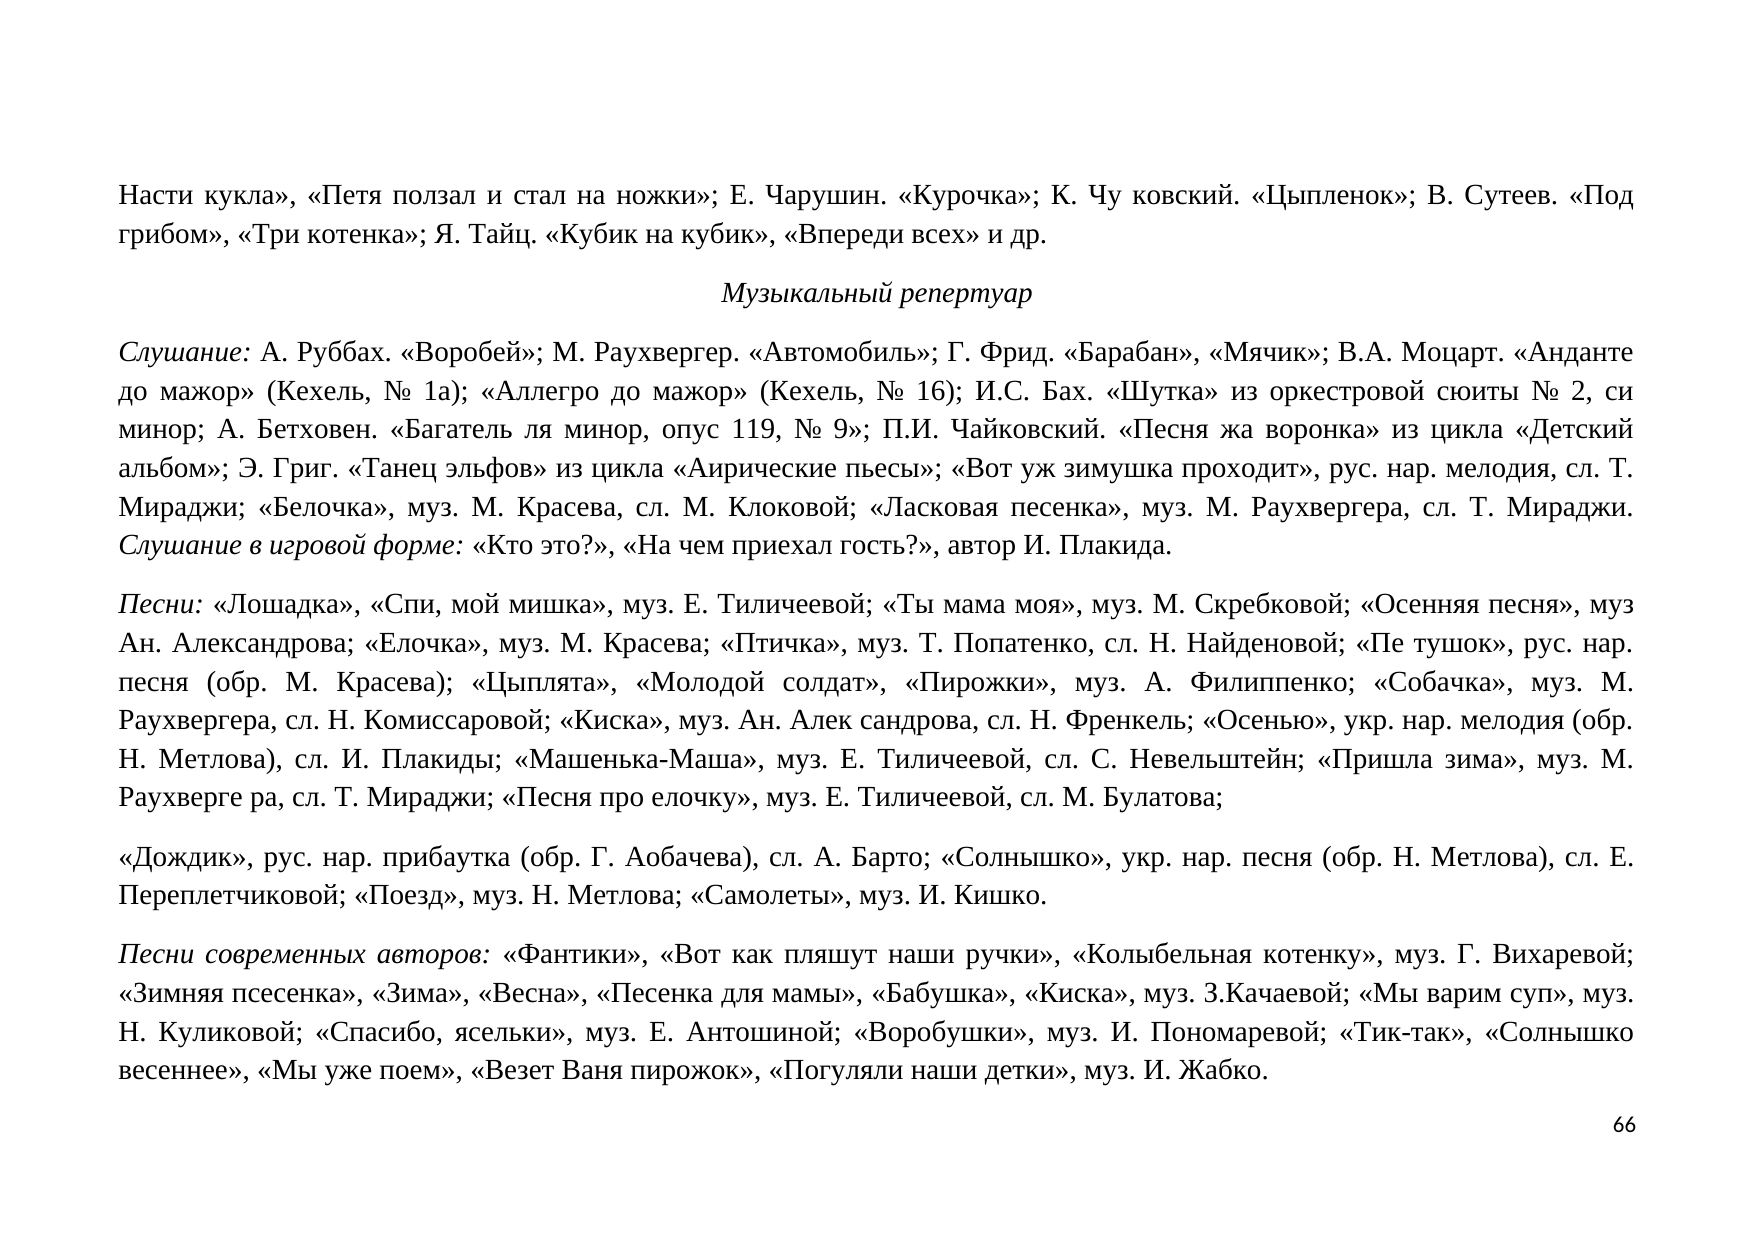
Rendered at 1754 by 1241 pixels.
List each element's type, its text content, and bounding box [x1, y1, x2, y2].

text Песни современных авторов: «Фантики», «Вот как пляшут наши ручки», «Колыбельная котенку», муз. Г. Вихаревой; «Зимняя псесенка», «Зима», «Весна», «Песенка для мамы», «Бабушка», «Киска», муз. З.Качаевой; «Мы варим суп», муз. Н. Куликовой; «Спасибо, ясельки», муз. Е. Антошиной; «Воробушки», муз. И. Пономаревой; «Тик-так», «Солнышко весеннее», «Мы уже поем», «Везет Ваня пирожок», «Погуляли наши детки», муз. И. Жабко. [118, 937, 1636, 1086]
text Музыкальный репертуар [118, 275, 1636, 309]
text «Дождик», рус. нар. прибаутка (обр. Г. Аобачева), сл. А. Барто; «Солнышко», укр. нар. песня (обр. Н. Метлова), сл. Е. Переплетчиковой; «Поезд», муз. Н. Метлова; «Самолеты», муз. И. Кишко. [118, 839, 1636, 911]
text Песни: «Лошадка», «Спи, мой мишка», муз. Е. Тиличеевой; «Ты мама моя», муз. М. Скребковой; «Осенняя песня», муз Ан. Александрова; «Елочка», муз. М. Красева; «Птичка», муз. Т. Попатенко, сл. Н. Найденовой; «Пе тушок», рус. нар. песня (обр. М. Красева); «Цыплята», «Молодой солдат», «Пирожки», муз. А. Филиппенко; «Собачка», муз. М. Раухвергера, сл. Н. Комиссаровой; «Киска», муз. Ан. Алек сандрова, сл. Н. Френкель; «Осенью», укр. нар. мелодия (обр. Н. Метлова), сл. И. Плакиды; «Машенька-Маша», муз. Е. Тиличеевой, сл. С. Невельштейн; «Пришла зима», муз. М. Раухверге ра, сл. Т. Мираджи; «Песня про елочку», муз. Е. Тиличеевой, сл. М. Булатова; [118, 587, 1636, 813]
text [118, 177, 1636, 249]
text Слушание: А. Руббах. «Воробей»; М. Раухвергер. «Автомобиль»; Г. Фрид. «Барабан», «Мячик»; В.А. Моцарт. «Анданте до мажор» (Кехель, № 1а); «Аллегро до мажор» (Кехель, № 16); И.С. Бах. «Шутка» из оркестровой сюиты № 2, си минор; А. Бетховен. «Багатель ля минор, опус 119, № 9»; П.И. Чайковский. «Песня жа воронка» из цикла «Детский альбом»; Э. Григ. «Танец эльфов» из цикла «Аирические пьесы»; «Вот уж зимушка проходит», рус. нар. мелодия, сл. Т. Мираджи; «Белочка», муз. М. Красева, сл. М. Клоковой; «Ласковая песенка», муз. М. Раухвергера, сл. Т. Мираджи. Слушание в игровой форме: «Кто это?», «На чем приехал гость?», автор И. Плакида. [118, 334, 1636, 561]
